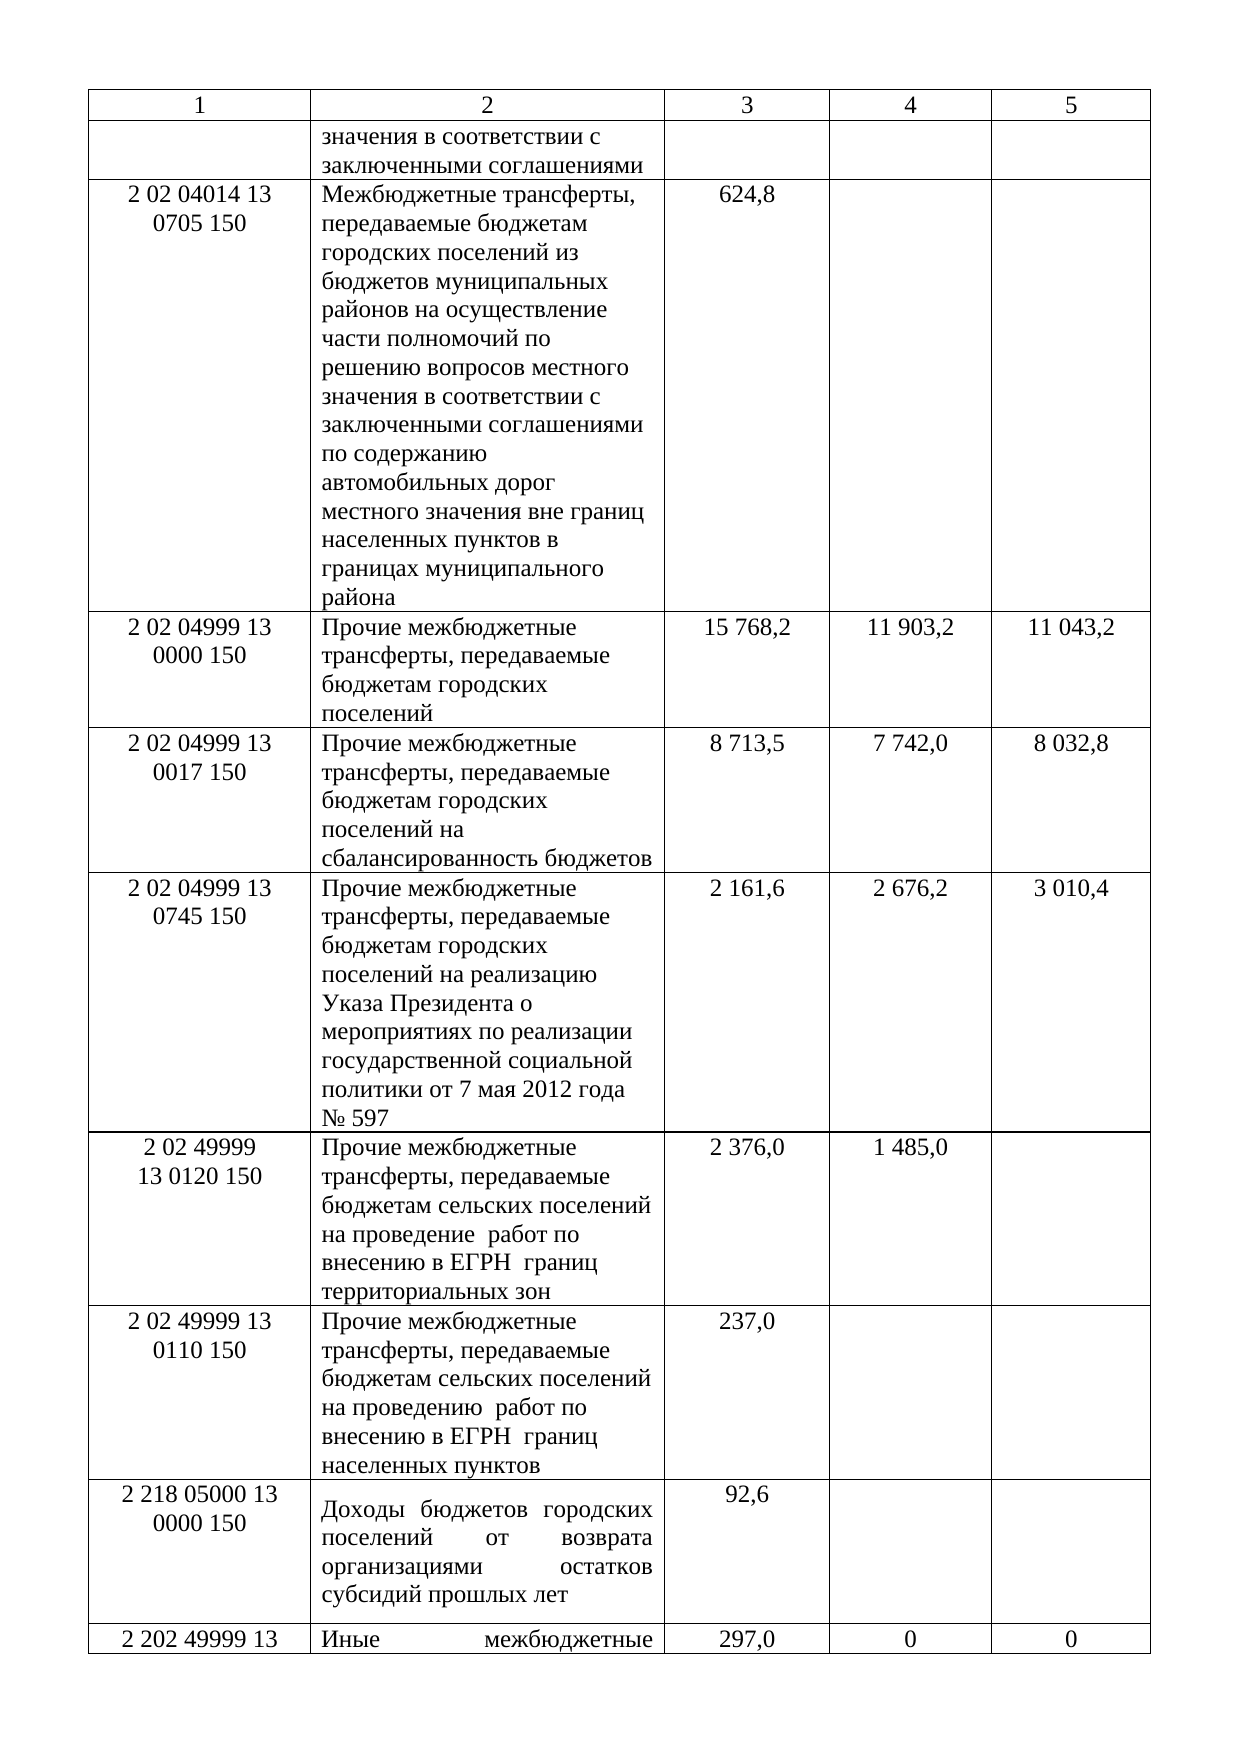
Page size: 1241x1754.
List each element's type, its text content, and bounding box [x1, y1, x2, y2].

table_cell Прочие межбюджетные трансферты, передаваемые бюджетам городских поселений [311, 612, 664, 727]
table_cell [89, 121, 310, 178]
table_cell Прочие межбюджетные трансферты, передаваемые бюджетам городских поселений на сбалансированность бюджетов [311, 728, 664, 872]
table_cell 297,0 [665, 1624, 829, 1653]
table_cell 8 713,5 [665, 728, 829, 872]
table_cell [665, 121, 829, 178]
table_cell Прочие межбюджетные трансферты, передаваемые бюджетам сельских поселений на проведение работ по внесению в ЕГРН границ территориальных зон [311, 1133, 664, 1305]
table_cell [311, 121, 664, 178]
table_header 5 [992, 90, 1150, 120]
table_cell 1 485,0 [830, 1133, 991, 1305]
table_cell 8 032,8 [992, 728, 1150, 872]
table_cell 92,6 [665, 1480, 829, 1623]
table_cell 3 010,4 [992, 873, 1150, 1131]
table_cell 2 161,6 [665, 873, 829, 1131]
table_cell 15 768,2 [665, 612, 829, 727]
table_cell [992, 1133, 1150, 1305]
table_cell 2 02 04999 13 0745 150 [89, 873, 310, 1131]
table_cell 11 903,2 [830, 612, 991, 727]
table_cell 2 02 49999 13 0120 150 [89, 1133, 310, 1305]
table_cell 2 676,2 [830, 873, 991, 1131]
table_cell [992, 121, 1150, 178]
table_cell 2 218 05000 13 0000 150 [89, 1480, 310, 1623]
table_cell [89, 1624, 310, 1653]
table_cell 7 742,0 [830, 728, 991, 872]
table_cell Прочие межбюджетные трансферты, передаваемые бюджетам городских поселений на реализацию Указа Президента о мероприятиях по реализации государственной социальной политики от 7 мая 2012 года № 597 [311, 873, 664, 1131]
table_cell 2 02 49999 13 0110 150 [89, 1306, 310, 1478]
table_cell [992, 180, 1150, 611]
table_header 2 [311, 90, 664, 120]
table_cell 0 [992, 1624, 1150, 1653]
table_cell 11 043,2 [992, 612, 1150, 727]
table_header 4 [830, 90, 991, 120]
table_cell 2 376,0 [665, 1133, 829, 1305]
table_cell Доходы бюджетов городских поселений от возврата организациями остатков субсидий прошлых лет [311, 1480, 664, 1623]
table_header 3 [665, 90, 829, 120]
table_cell [830, 1306, 991, 1478]
table_cell 2 02 04999 13 0017 150 [89, 728, 310, 872]
table_cell Прочие межбюджетные трансферты, передаваемые бюджетам сельских поселений на проведению работ по внесению в ЕГРН границ населенных пунктов [311, 1306, 664, 1478]
table_header 1 [89, 90, 310, 120]
table_cell 624,8 [665, 180, 829, 611]
table_cell [830, 121, 991, 178]
table_cell 2 02 04999 13 0000 150 [89, 612, 310, 727]
table_cell [830, 1480, 991, 1623]
table_cell Межбюджетные трансферты, передаваемые бюджетам городских поселений из бюджетов муниципальных районов на осуществление части полномочий по решению вопросов местного значения в соответствии с заключенными соглашениями по содержанию автомобильных дорог местного значения вне границ населенных пунктов в границах муниципального района [311, 180, 664, 611]
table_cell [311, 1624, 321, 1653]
table_cell [992, 1306, 1150, 1478]
table_cell 237,0 [665, 1306, 829, 1478]
table_cell 0 [830, 1624, 991, 1653]
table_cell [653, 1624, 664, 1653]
table_cell 2 02 04014 13 0705 150 [89, 180, 310, 611]
table_cell [992, 1480, 1150, 1623]
table_cell [830, 180, 991, 611]
